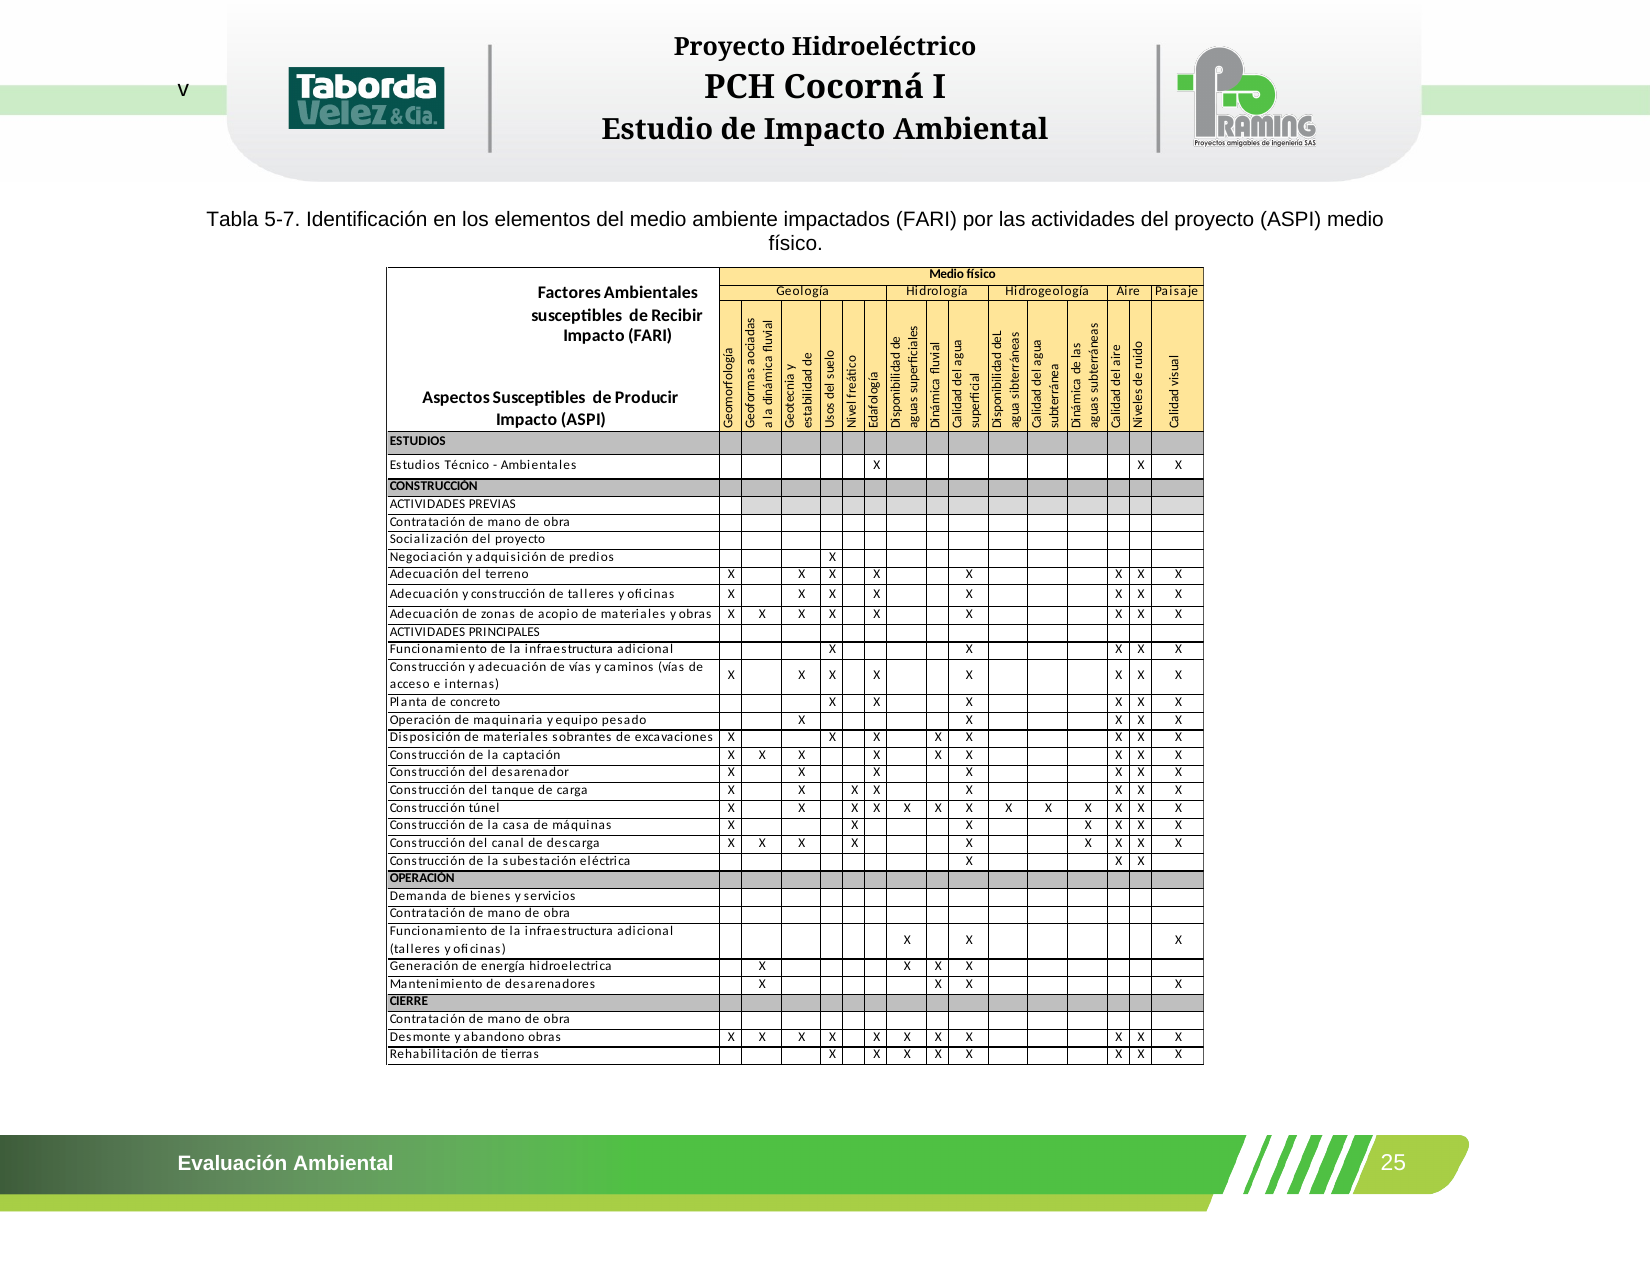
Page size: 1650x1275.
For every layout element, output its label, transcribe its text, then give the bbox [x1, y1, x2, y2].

picture [0, 1135, 1532, 1212]
picture [0, 0, 1650, 182]
text Tabla 5-7. Identificación en los elementos del medio ambiente impactados (FARI) por las actividades del proyecto (ASPI) medio físico. [177, 207, 1414, 255]
